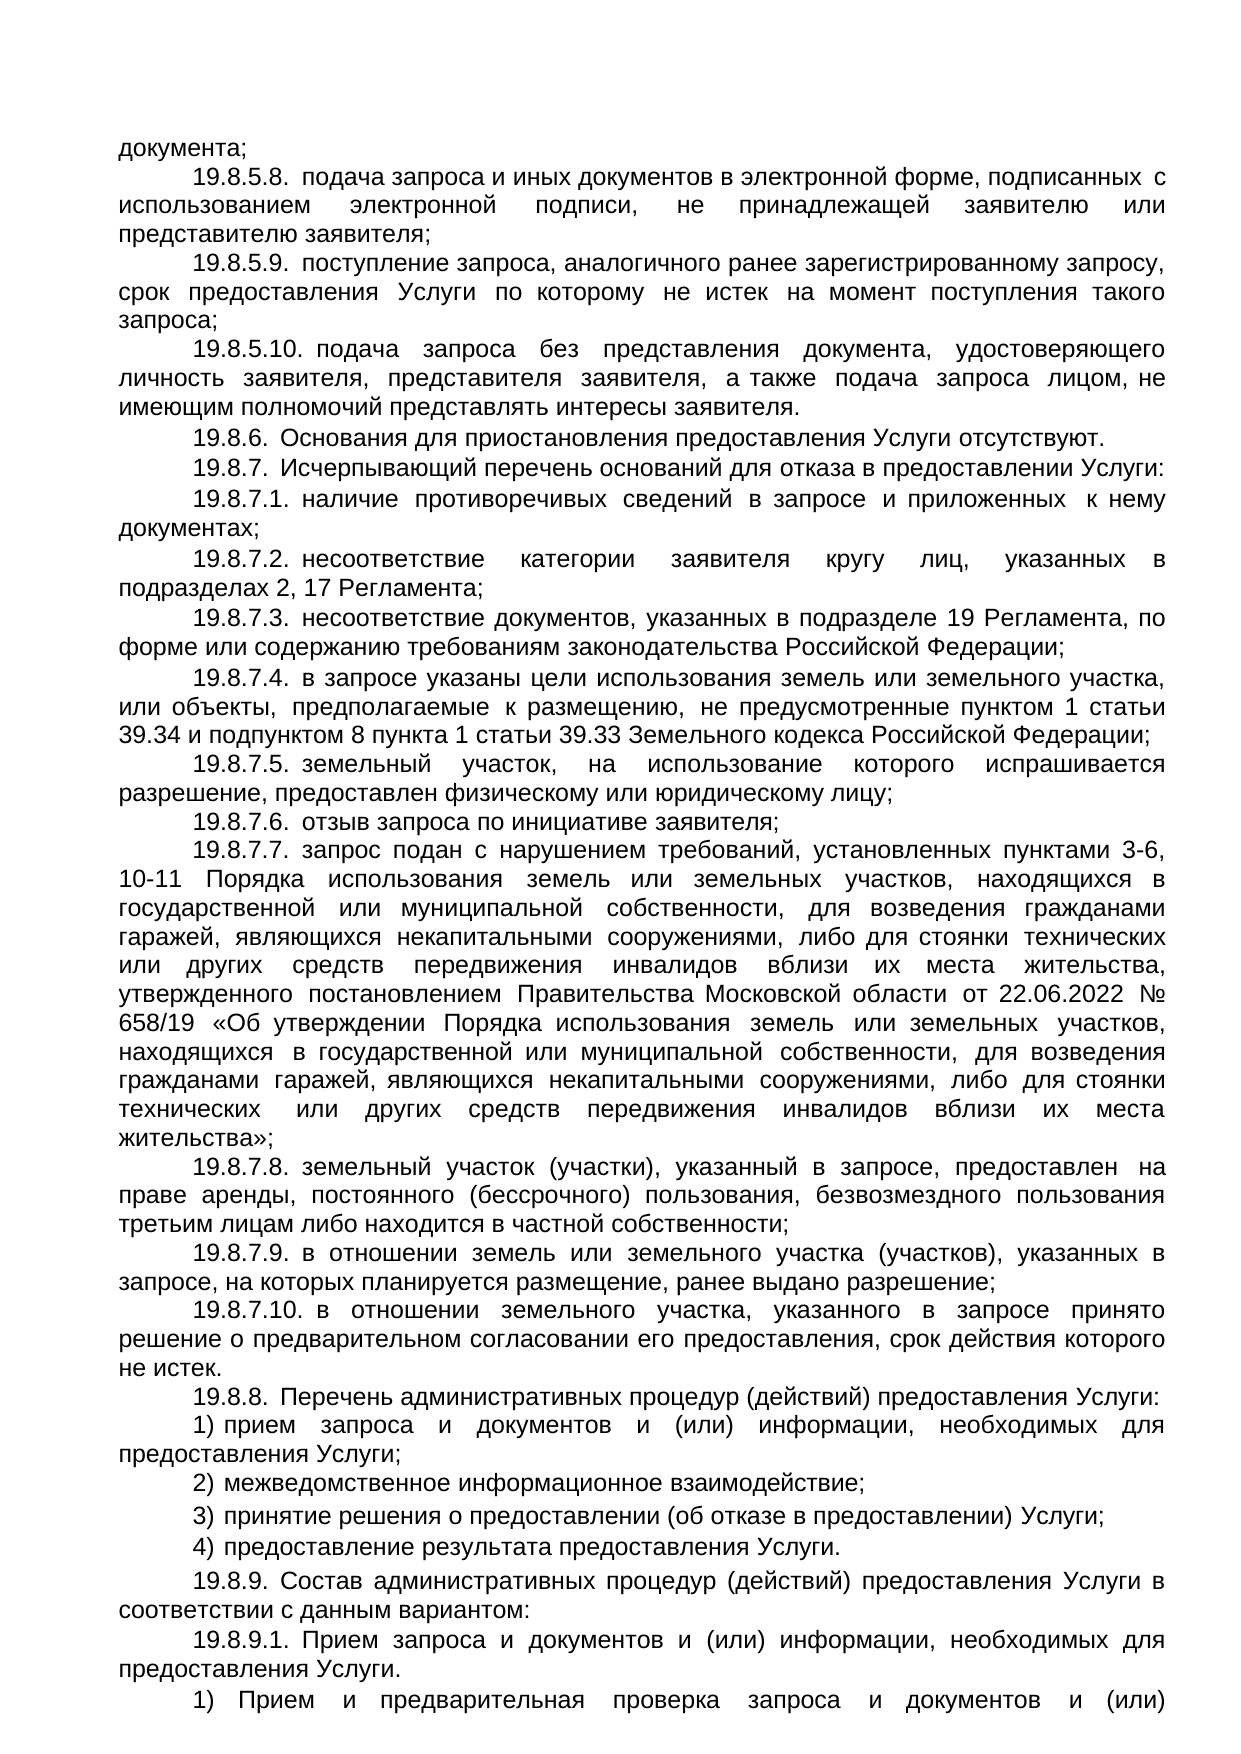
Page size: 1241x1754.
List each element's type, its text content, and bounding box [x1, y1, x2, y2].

list подача запроса без представления документа, удостоверяющего личность заявителя, представителя заявителя, а также подача запроса лицом, не имеющим полномочий представлять интересы заявителя. [118, 334, 1166, 420]
list поступление запроса, аналогичного ранее зарегистрированному запросу, срок предоставления Услуги по которому не истек на момент поступления такого запроса; [118, 248, 1166, 334]
list Прием запроса и документов и (или) информации, необходимых для предоставления Услуги. [118, 1625, 1166, 1683]
list подача запроса и иных документов в электронной форме, подписанных с использованием электронной подписи, не принадлежащей заявителю или представителю заявителя; [118, 162, 1166, 248]
list наличие противоречивых сведений в запросе и приложенных к нему документах; [118, 484, 1166, 542]
list в запросе указаны цели использования земель или земельного участка, или объекты, предполагаемые к размещению, не предусмотренные пунктом 1 статьи 39.34 и подпунктом 8 пункта 1 статьи 39.33 Земельного кодекса Российской Федерации; [118, 663, 1166, 749]
list Исчерпывающий перечень оснований для отказа в предоставлении Услуги: [118, 453, 1166, 482]
list Перечень административных процедур (действий) предоставления Услуги: [118, 1382, 1166, 1410]
list отзыв запроса по инициативе заявителя; [192, 807, 1166, 835]
list несоответствие документов, указанных в подразделе 19 Регламента, по форме или содержанию требованиям законодательства Российской Федерации; [118, 603, 1166, 661]
list земельный участок, на использование которого испрашивается разрешение, предоставлен физическому или юридическому лицу; [118, 749, 1166, 807]
list земельный участок (участки), указанный в запросе, предоставлен на праве аренды, постоянного (бессрочного) пользования, безвозмездного пользования третьим лицам либо находится в частной собственности; [118, 1152, 1166, 1238]
list несоответствие категории заявителя кругу лиц, указанных в подразделах 2, 17 Регламента; [118, 544, 1166, 601]
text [118, 1685, 1166, 1714]
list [118, 133, 1166, 162]
list запрос подан с нарушением требований, установленных пунктами 3-6, 10-11 Порядка использования земель или земельных участков, находящихся в государственной или муниципальной собственности, для возведения гражданами гаражей, являющихся некапитальными сооружениями, либо для стоянки технических или других средств передвижения инвалидов вблизи их места жительства, утвержденного постановлением Правительства Московской области от 22.06.2022 № 658/19 «Об утверждении Порядка использования земель или земельных участков, находящихся в государственной или муниципальной собственности, для возведения гражданами гаражей, являющихся некапитальными сооружениями, либо для стоянки технических или других средств передвижения инвалидов вблизи их места жительства»; [118, 835, 1166, 1152]
list в отношении земельного участка, указанного в запросе принято решение о предварительном согласовании его предоставления, срок действия которого не истек. [118, 1295, 1166, 1382]
list предоставление результата предоставления Услуги. [192, 1532, 1166, 1561]
list принятие решения о предоставлении (об отказе в предоставлении) Услуги; [118, 1501, 1166, 1530]
list Основания для приостановления предоставления Услуги отсутствуют. [118, 422, 1166, 451]
list прием запроса и документов и (или) информации, необходимых для предоставления Услуги; [118, 1410, 1166, 1468]
list Состав административных процедур (действий) предоставления Услуги в соответствии с данным вариантом: [118, 1566, 1166, 1623]
list межведомственное информационное взаимодействие; [192, 1468, 1166, 1497]
list в отношении земель или земельного участка (участков), указанных в запросе, на которых планируется размещение, ранее выдано разрешение; [118, 1238, 1166, 1295]
